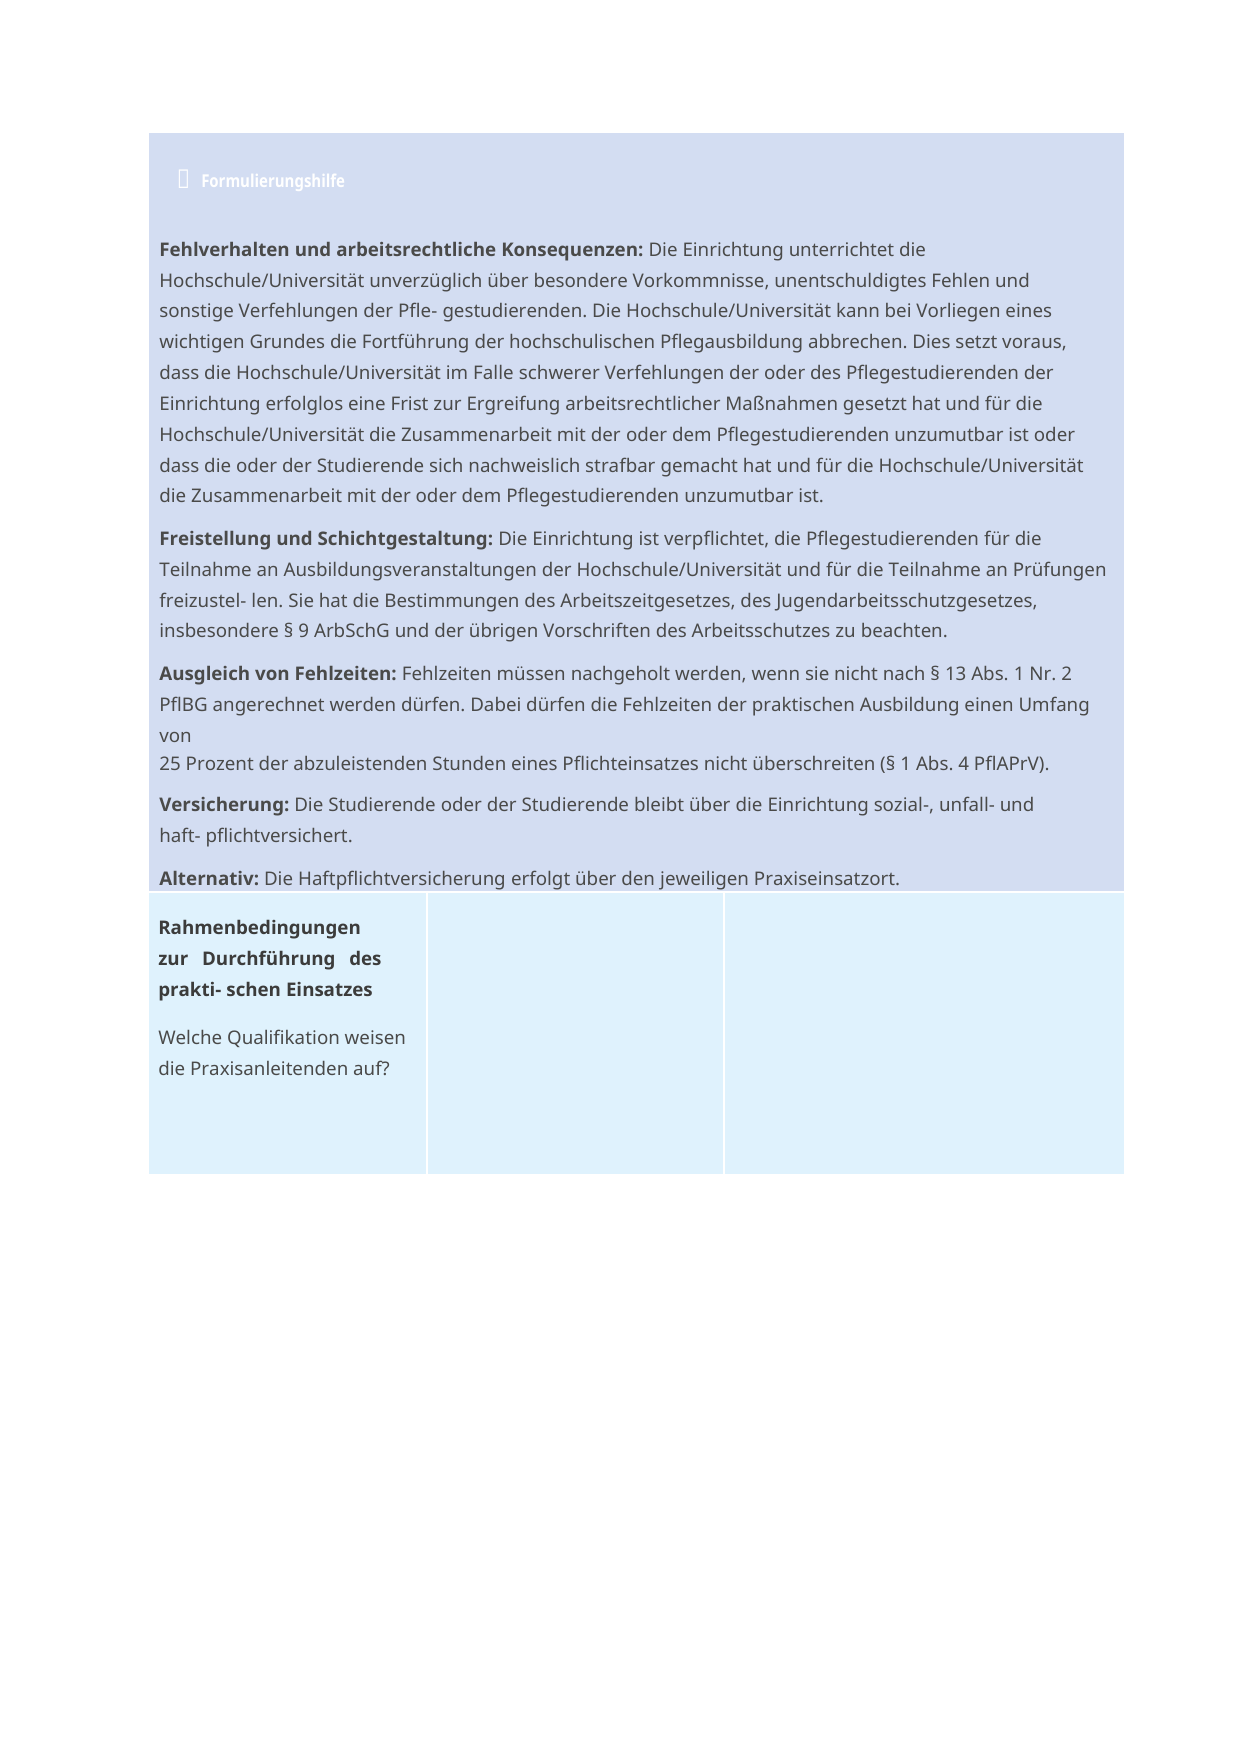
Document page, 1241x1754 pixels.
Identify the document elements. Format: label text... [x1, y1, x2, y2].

table_cell 📝 Formulierungshilfe Fehlverhalten und arbeitsrechtliche Konsequenzen: Die Einrichtung unterrichtet die Hochschule/Universität unverzüglich über besondere Vorkommnisse, unentschuldigtes Fehlen und sonstige Verfehlungen der Pfle- gestudierenden. Die Hochschule/Universität kann bei Vorliegen eines wichtigen Grundes die Fortführung der hochschulischen Pflegausbildung abbrechen. Dies setzt voraus, dass die Hochschule/Universität im Falle schwerer Verfehlungen der oder des Pflegestudierenden der Einrichtung erfolglos eine Frist zur Ergreifung arbeitsrechtlicher Maßnahmen gesetzt hat und für die Hochschule/Universität die Zusammenarbeit mit der oder dem Pflegestudierenden unzumutbar ist oder dass die oder der Studierende sich nachweislich strafbar gemacht hat und für die Hochschule/Universität die Zusammenarbeit mit der oder dem Pflegestudierenden unzumutbar ist. Freistellung und Schichtgestaltung: Die Einrichtung ist verpflichtet, die Pflegestudierenden für die Teilnahme an Ausbildungsveranstaltungen der Hochschule/Universität und für die Teilnahme an Prüfungen freizustel- len. Sie hat die Bestimmungen des Arbeitszeitgesetzes, des Jugendarbeitsschutzgesetzes, insbesondere § 9 ArbSchG und der übrigen Vorschriften des Arbeitsschutzes zu beachten. Ausgleich von Fehlzeiten: Fehlzeiten müssen nachgeholt werden, wenn sie nicht nach § 13 Abs. 1 Nr. 2 PflBG angerechnet werden dürfen. Dabei dürfen die Fehlzeiten der praktischen Ausbildung einen Umfang von 25 Prozent der abzuleistenden Stunden eines Pflichteinsatzes nicht überschreiten (§ 1 Abs. 4 PflAPrV). Versicherung: Die Studierende oder der Studierende bleibt über die Einrichtung sozial-, unfall- und haft- pflichtversichert. Alternativ: Die Haftpflichtversicherung erfolgt über den jeweiligen Praxiseinsatzort. [149, 133, 1124, 891]
table_cell Rahmenbedingungen zur Durchführung des prakti- schen Einsatzes Welche Qualifikation weisen die Praxisanleitenden auf? [149, 893, 426, 1174]
table_cell [428, 893, 723, 1174]
table_cell [725, 893, 1124, 1174]
